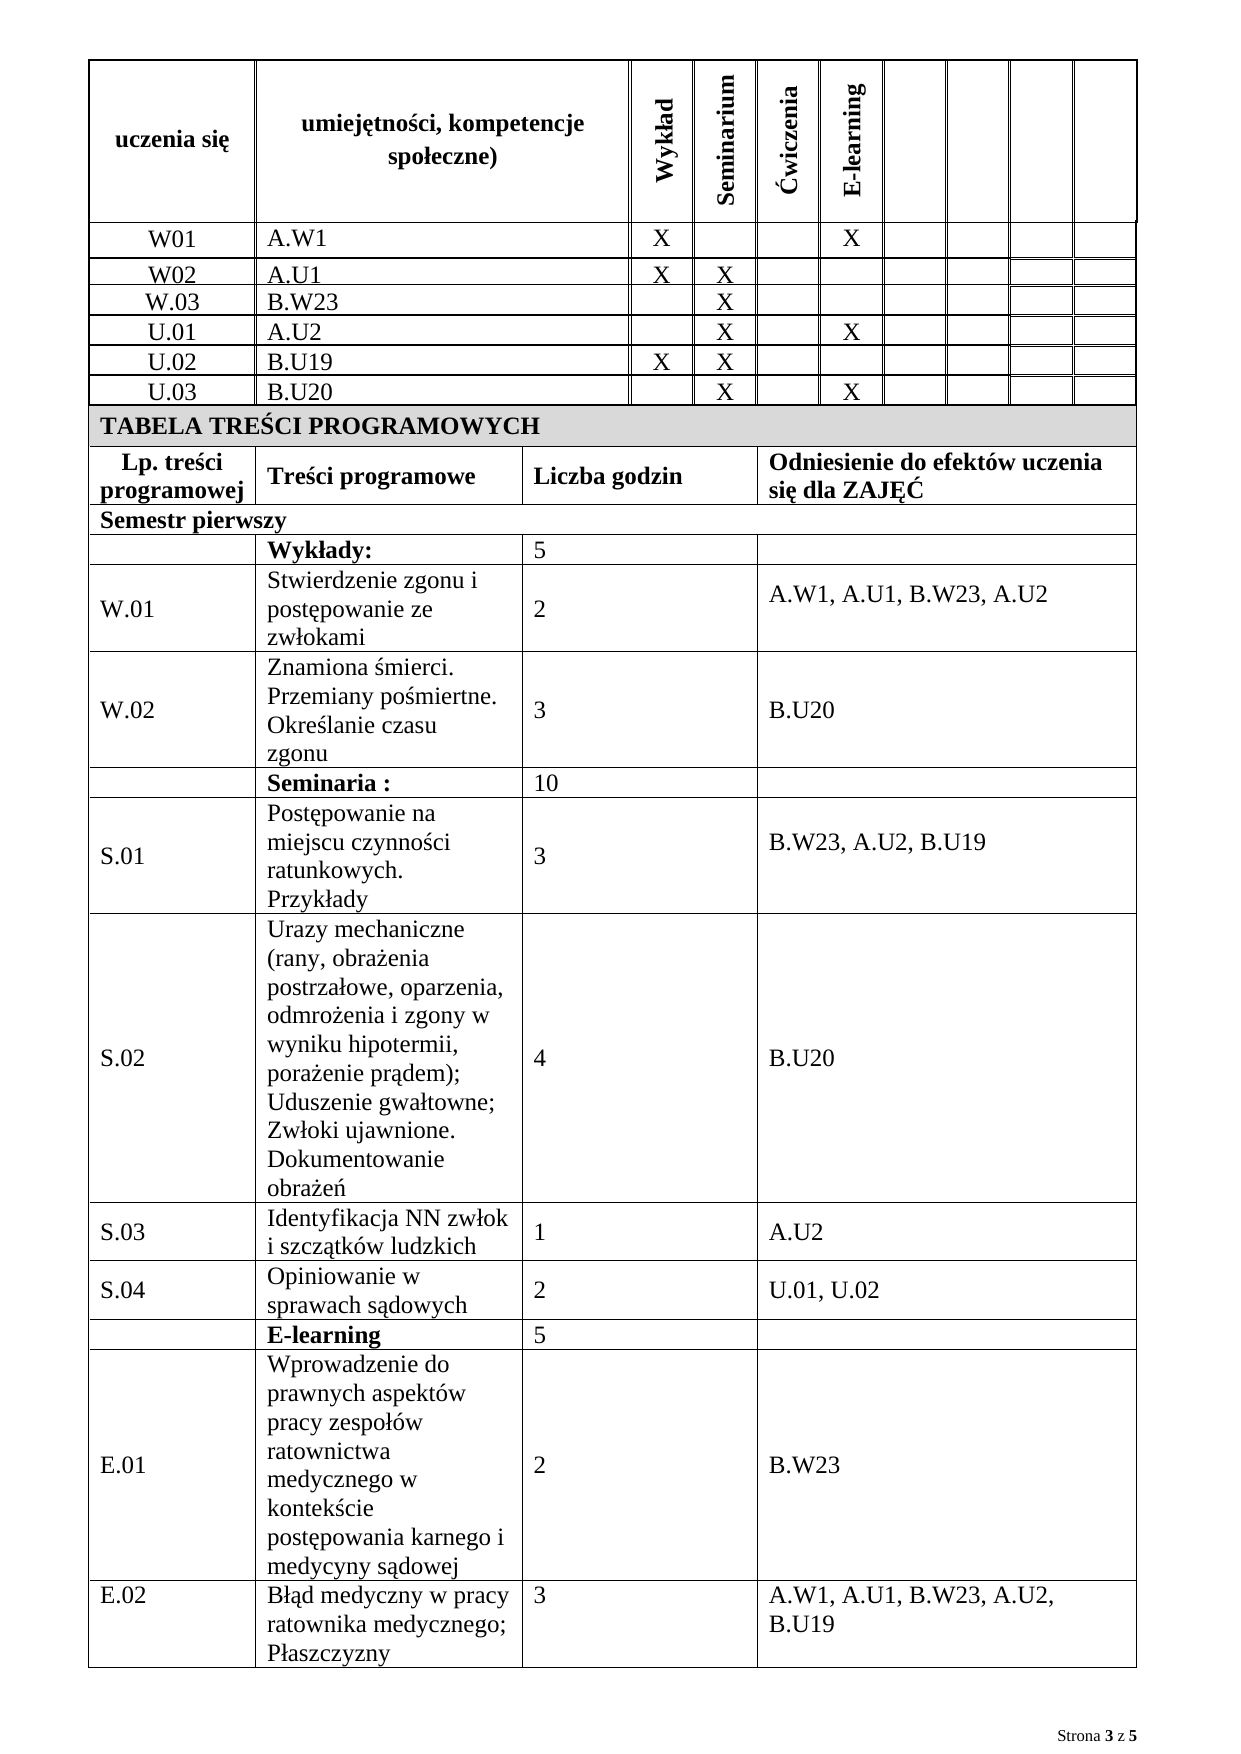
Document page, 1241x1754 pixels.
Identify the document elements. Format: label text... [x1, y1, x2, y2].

table_cell [1011, 377, 1072, 404]
table_cell W.01 [89, 565, 255, 651]
table_cell E.01 [89, 1350, 255, 1579]
table_cell A.U2 [758, 1203, 1136, 1260]
table_cell [758, 535, 1136, 564]
table_cell Semestr pierwszy [89, 505, 1136, 534]
table_cell W01 [90, 223, 254, 257]
table_cell B.U20 [758, 652, 1136, 767]
table_cell [885, 61, 945, 222]
table_cell E-learning [821, 61, 882, 222]
table_cell [632, 316, 692, 344]
table_cell Treści programowe [256, 447, 522, 504]
table_cell Lp. treści programowej [89, 447, 255, 504]
table_cell Ćwiczenia [758, 61, 818, 222]
table_cell 2 [523, 1261, 757, 1319]
table_cell Postępowanie na miejscu czynności ratunkowych. Przykłady [256, 798, 522, 913]
table_cell Seminarium [695, 61, 755, 222]
table_cell [758, 1320, 1136, 1348]
table_cell [1075, 377, 1135, 404]
table_cell Stwierdzenie zgonu i postępowanie ze zwłokami [256, 565, 522, 651]
table_cell X [695, 285, 755, 314]
table_cell B.U20 [257, 376, 628, 404]
table_cell 3 [523, 652, 757, 767]
table_cell [758, 223, 818, 257]
table_cell A.U1 [257, 259, 628, 284]
table_cell [1075, 223, 1135, 257]
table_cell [257, 61, 628, 222]
table_cell B.U20 [758, 914, 1136, 1202]
table_cell Liczba godzin [523, 447, 757, 504]
table_cell [758, 768, 1136, 797]
table_cell [821, 285, 882, 314]
table_cell [885, 223, 945, 257]
table_cell [1011, 61, 1072, 222]
table_cell X [821, 376, 882, 404]
table_cell X [632, 223, 692, 257]
table_cell Seminaria : [256, 768, 522, 797]
table_cell S.03 [89, 1203, 255, 1260]
table_cell U.02 [90, 346, 254, 374]
table_cell [1075, 287, 1135, 314]
table_cell W.02 [89, 652, 255, 767]
table_cell 2 [523, 1350, 757, 1579]
table_cell S.04 [89, 1261, 255, 1319]
table_cell X [821, 316, 882, 344]
table_cell [1011, 347, 1072, 374]
table_cell Odniesienie do efektów uczenia się dla ZAJĘĆ [758, 447, 1136, 504]
table_cell B.W23 [758, 1350, 1136, 1579]
table_cell U.01, U.02 [758, 1261, 1136, 1319]
table_cell [632, 285, 692, 314]
table_cell [948, 316, 1008, 344]
table_cell 5 [523, 1320, 757, 1348]
table_cell W.03 [90, 285, 254, 314]
table_cell A.U2 [257, 316, 628, 344]
table_cell W02 [90, 259, 254, 284]
table_cell [758, 285, 818, 314]
table_cell E-learning [256, 1320, 522, 1348]
table_cell S.01 [89, 798, 255, 913]
table_cell [948, 61, 1008, 222]
table_cell [948, 376, 1008, 404]
table_cell [1011, 317, 1072, 344]
table_cell S.02 [89, 914, 255, 1202]
table_cell 2 [523, 565, 757, 651]
table_cell X [632, 346, 692, 374]
table_cell Opiniowanie w sprawach sądowych [256, 1261, 522, 1319]
table_cell B.U19 [257, 346, 628, 374]
table_cell [885, 346, 945, 374]
table_cell [1075, 260, 1135, 284]
table_cell [758, 376, 818, 404]
table_cell Identyfikacja NN zwłok i szczątków ludzkich [256, 1203, 522, 1260]
table_cell [758, 346, 818, 374]
table_cell Znamiona śmierci. Przemiany pośmiertne. Określanie czasu zgonu [256, 652, 522, 767]
table_cell U.03 [90, 376, 254, 404]
table_cell 1 [523, 1203, 757, 1260]
table_cell A.W1 [257, 223, 628, 257]
table_cell X [695, 346, 755, 374]
table_cell Wykład [632, 61, 692, 222]
table_cell 10 [523, 768, 757, 797]
table_cell [1011, 287, 1072, 314]
table_cell X [695, 316, 755, 344]
table_cell [632, 376, 692, 404]
table_cell [821, 346, 882, 374]
table_cell [885, 285, 945, 314]
table_cell [758, 316, 818, 344]
table_cell A.W1, A.U1, B.W23, A.U2 [758, 565, 1136, 651]
table_cell [1011, 260, 1072, 284]
table_cell B.W23, A.U2, B.U19 [758, 798, 1136, 913]
table_cell [89, 768, 255, 797]
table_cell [90, 61, 254, 222]
table_cell [89, 535, 255, 564]
table_cell Wprowadzenie do prawnych aspektów pracy zespołów ratownictwa medycznego w kontekście postępowania karnego i medycyny sądowej [256, 1350, 522, 1579]
table_cell Wykłady: [256, 535, 522, 564]
table_cell X [695, 259, 755, 284]
table_cell [885, 316, 945, 344]
table_cell [695, 223, 755, 257]
table_cell [758, 259, 818, 284]
table_cell [948, 259, 1008, 284]
table_cell X [821, 223, 882, 257]
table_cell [758, 1581, 1136, 1667]
table_cell [1075, 317, 1135, 344]
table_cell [256, 1581, 522, 1667]
table_cell 5 [523, 535, 757, 564]
table_cell [1011, 223, 1072, 257]
table_cell [885, 376, 945, 404]
table_cell [821, 259, 882, 284]
table_cell X [695, 376, 755, 404]
table_cell [948, 285, 1008, 314]
table_cell TABELA TREŚCI PROGRAMOWYCH [89, 406, 1136, 446]
table_cell [948, 346, 1008, 374]
table_cell U.01 [90, 316, 254, 344]
table_cell [885, 259, 945, 284]
table_cell 4 [523, 914, 757, 1202]
table_cell [948, 223, 1008, 257]
table_cell [1075, 61, 1136, 222]
table_cell X [632, 259, 692, 284]
table_cell 3 [523, 1581, 757, 1667]
table_cell 3 [523, 798, 757, 913]
table_cell B.W23 [257, 285, 628, 314]
table_cell [89, 1320, 255, 1348]
table_cell Urazy mechaniczne (rany, obrażenia postrzałowe, oparzenia, odmrożenia i zgony w wyniku hipotermii, porażenie prądem); Uduszenie gwałtowne; Zwłoki ujawnione. Dokumentowanie obrażeń [256, 914, 522, 1202]
table_cell [1075, 347, 1135, 374]
table_cell E.02 [89, 1581, 255, 1667]
